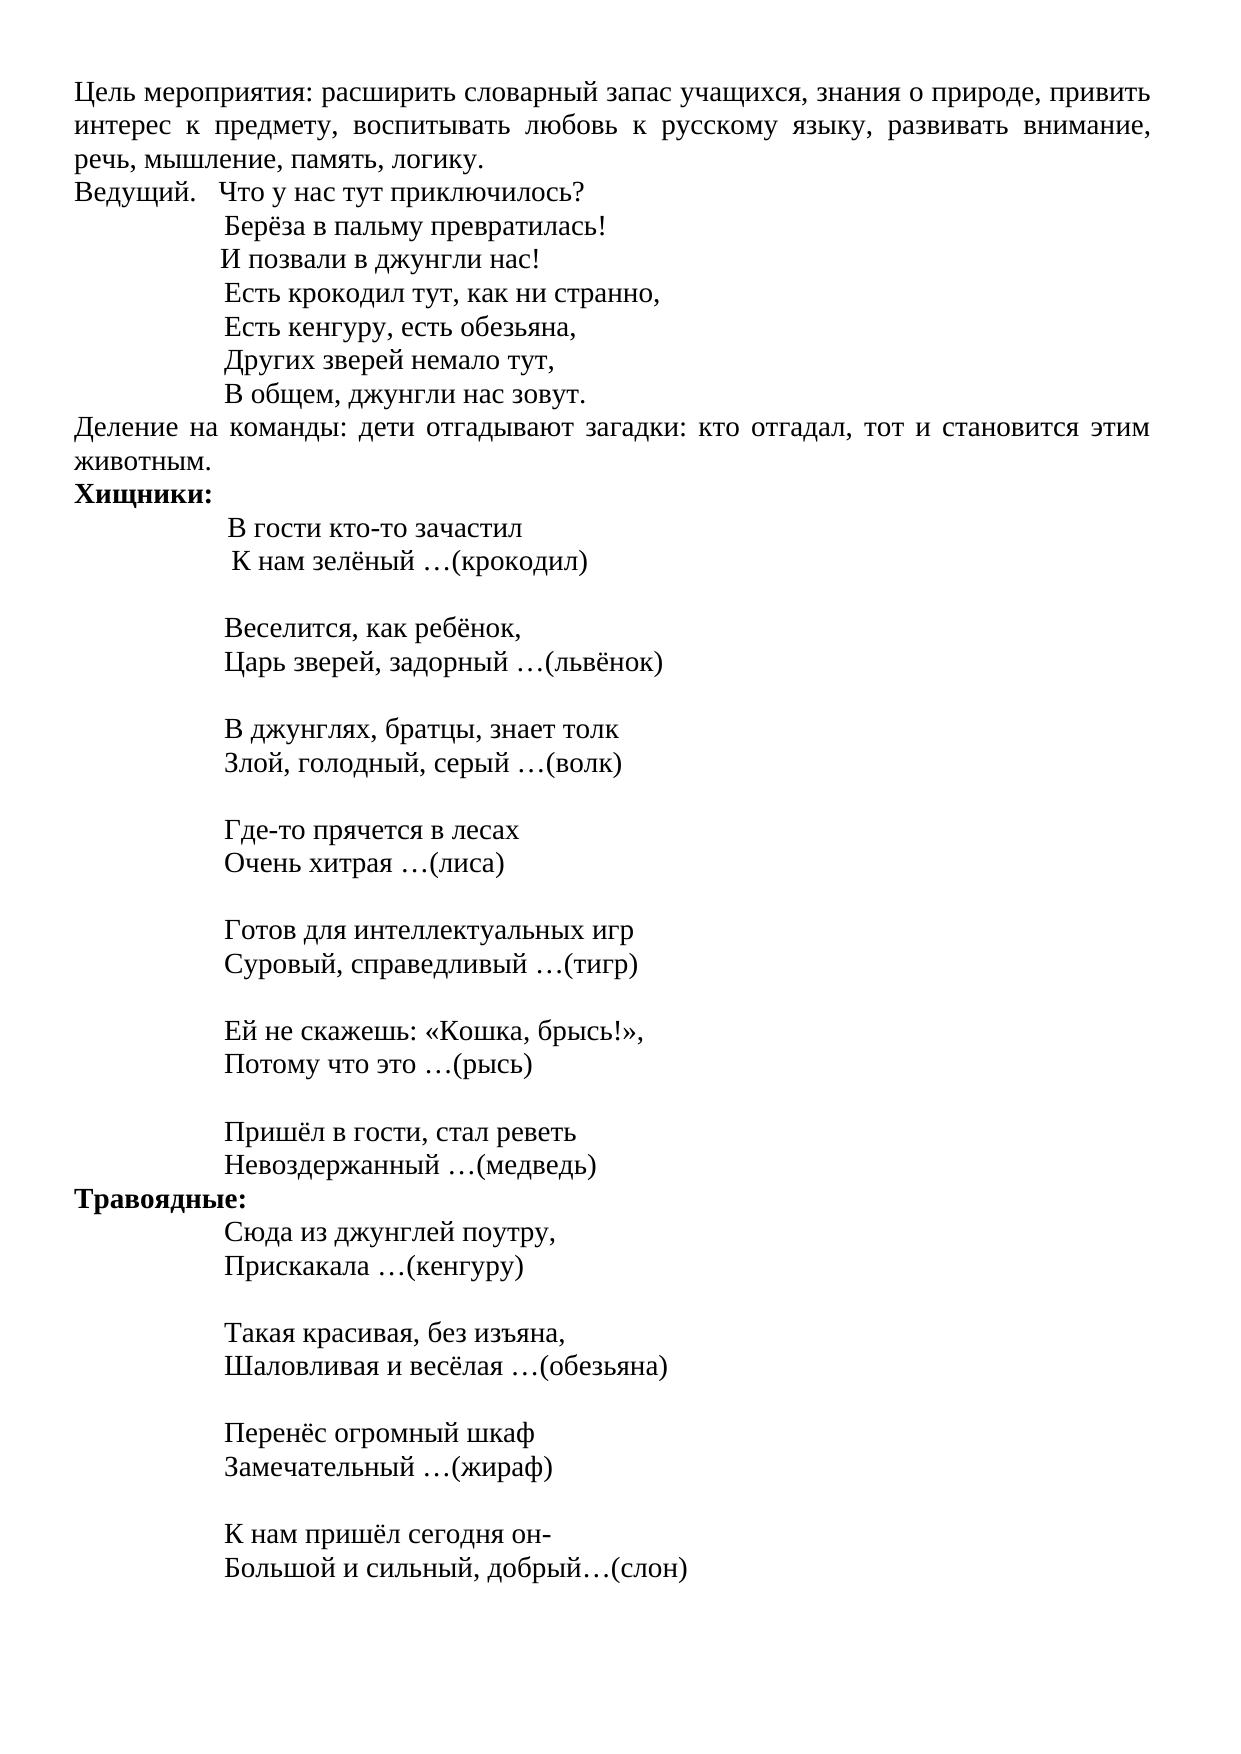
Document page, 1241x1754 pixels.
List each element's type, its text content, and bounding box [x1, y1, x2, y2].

text Берёза в пальму превратилась! [224, 208, 1152, 242]
text В гости кто-то зачастил [74, 510, 1152, 543]
text Травоядные: [74, 1181, 1152, 1214]
text Очень хитрая …(лиса) [74, 845, 1152, 879]
text Деление на команды: дети отгадывают загадки: кто отгадал, тот и становится этим животным. [74, 409, 1152, 476]
text Прискакала …(кенгуру) [224, 1248, 1152, 1281]
text Веселится, как ребёнок, [74, 611, 1152, 644]
text В общем, джунгли нас зовут. [224, 376, 1152, 409]
text И позвали в джунгли нас! [74, 242, 1152, 275]
text Суровый, справедливый …(тигр) [74, 946, 1152, 979]
text Замечательный …(жираф) [224, 1449, 1152, 1483]
text Потому что это …(рысь) [74, 1047, 1152, 1080]
text Пришёл в гости, стал реветь [74, 1114, 1152, 1147]
text К нам пришёл сегодня он- [224, 1516, 1152, 1550]
text К нам зелёный …(крокодил) [74, 543, 1152, 577]
text Шаловливая и весёлая …(обезьяна) [224, 1348, 1152, 1382]
text Готов для интеллектуальных игр [74, 912, 1152, 946]
text Большой и сильный, добрый…(слон) [224, 1550, 1152, 1583]
text Перенёс огромный шкаф [224, 1416, 1152, 1449]
text Хищники: [74, 476, 1152, 510]
text Невоздержанный …(медведь) [74, 1147, 1152, 1181]
text Ей не скажешь: «Кошка, брысь!», [74, 1013, 1152, 1047]
text Других зверей немало тут, [224, 342, 1152, 376]
text Царь зверей, задорный …(львёнок) [74, 644, 1152, 678]
text Есть кенгуру, есть обезьяна, [224, 309, 1152, 342]
text Такая красивая, без изъяна, [224, 1315, 1152, 1348]
text Цель мероприятия: расширить словарный запас учащихся, знания о природе, привить интерес к предмету, воспитывать любовь к русскому языку, развивать внимание, речь, мышление, память, логику. [74, 74, 1152, 174]
text Сюда из джунглей поутру, [224, 1214, 1152, 1248]
text Где-то прячется в лесах [74, 812, 1152, 845]
text В джунглях, братцы, знает толк [74, 711, 1152, 745]
text Злой, голодный, серый …(волк) [74, 745, 1152, 778]
text Ведущий. Что у нас тут приключилось? [74, 174, 1152, 208]
text Есть крокодил тут, как ни странно, [224, 275, 1152, 309]
